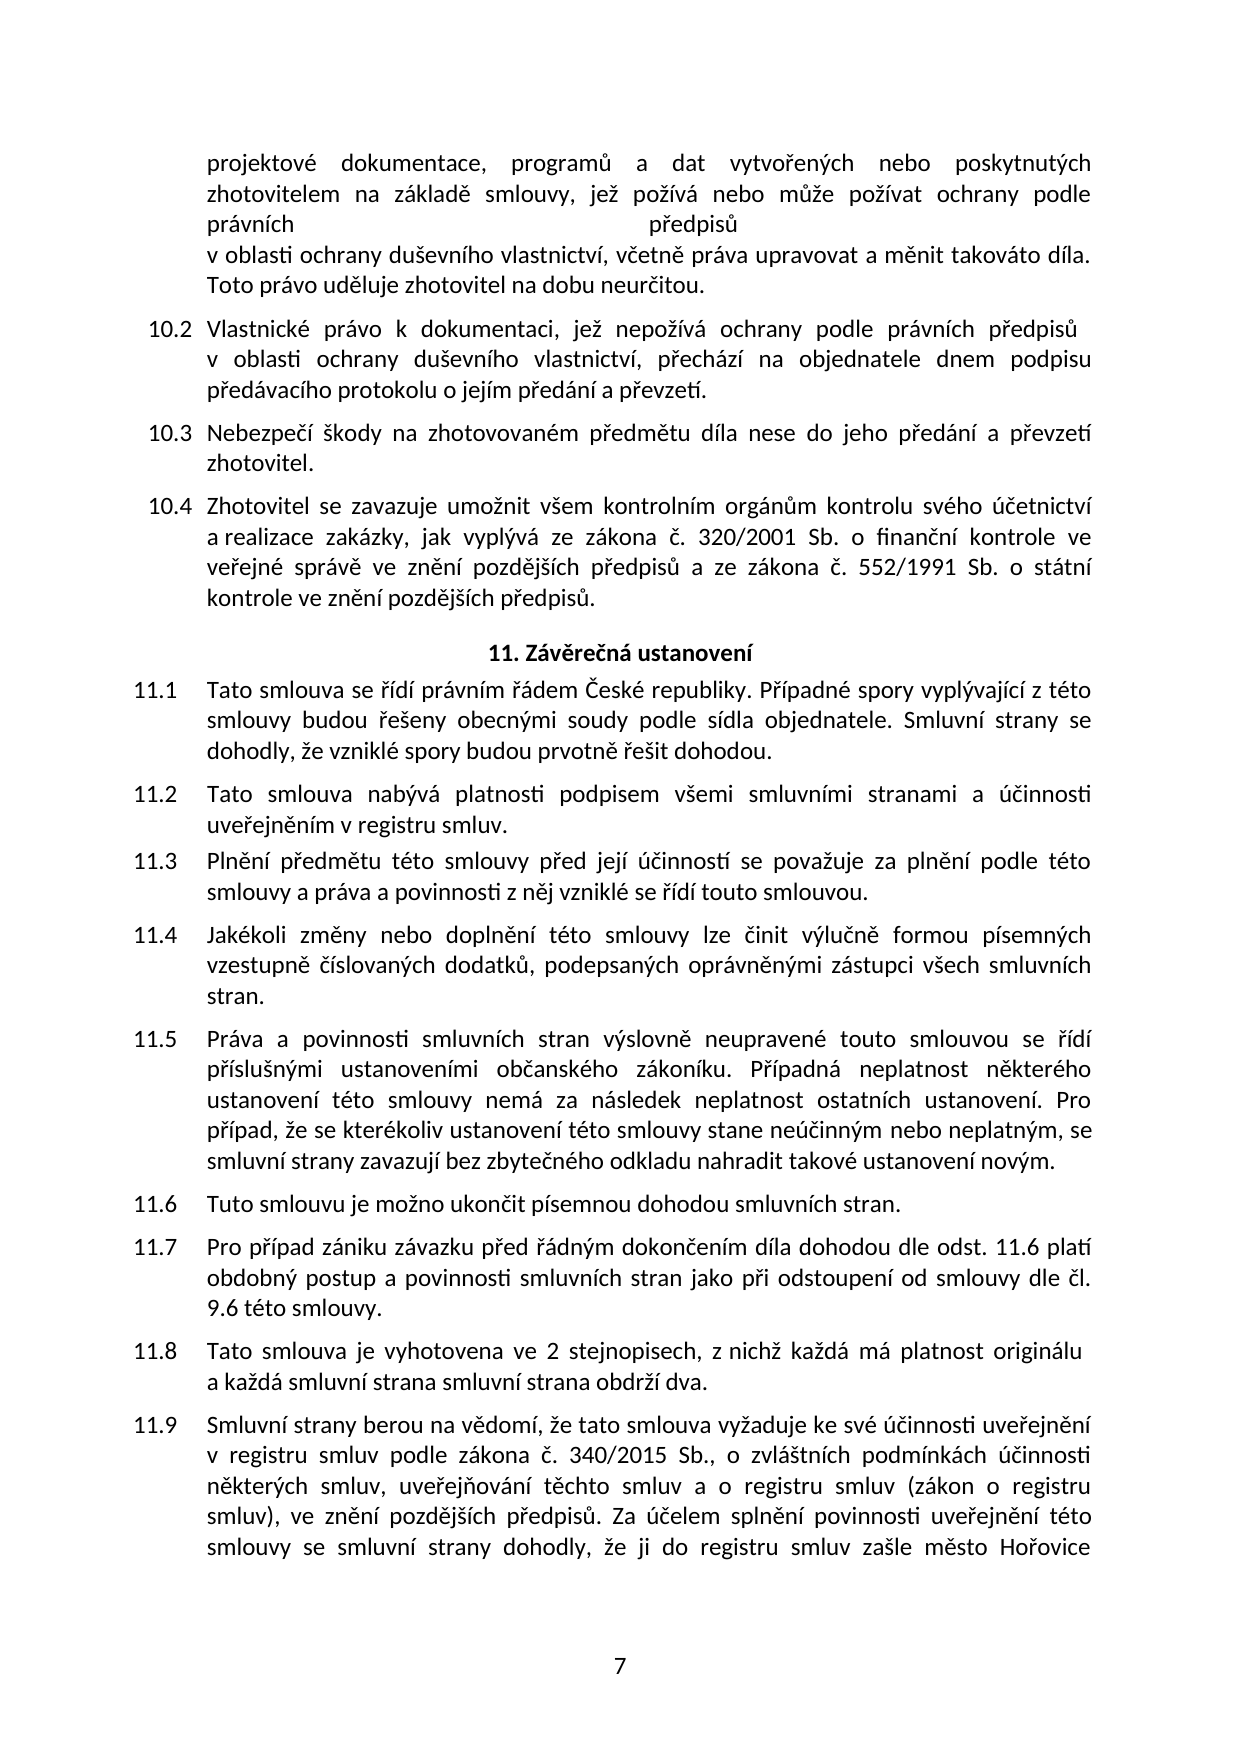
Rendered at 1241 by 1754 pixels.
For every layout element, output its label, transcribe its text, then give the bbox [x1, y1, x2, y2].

list Tato smlouva se řídí právním řádem České republiky. Případné spory vyplývající z této smlouvy budou řešeny obecnými soudy podle sídla objednatele. Smluvní strany se dohodly, že vzniklé spory budou prvotně řešit dohodou. [133, 674, 1093, 766]
list Vlastnické právo k dokumentaci, jež nepožívá ochrany podle právních předpisů v oblasti ochrany duševního vlastnictví, přechází na objednatele dnem podpisu předávacího protokolu o jejím předání a převzetí. [148, 313, 1093, 404]
list 11.2 Tato smlouva nabývá platnosti podpisem všemi smluvními stranami a účinnosti uveřejněním v registru smluv. [133, 778, 1093, 839]
list Tato smlouva je vyhotovena ve 2 stejnopisech, z nichž každá má platnost originálu a každá smluvní strana smluvní strana obdrží dva. [133, 1335, 1093, 1396]
list Pro případ zániku závazku před řádným dokončením díla dohodou dle odst. 11.6 platí obdobný postup a povinnosti smluvních stran jako při odstoupení od smlouvy dle čl. 9.6 této smlouvy. [133, 1231, 1093, 1323]
list Práva a povinnosti smluvních stran výslovně neupravené touto smlouvou se řídí příslušnými ustanoveními občanského zákoníku. Případná neplatnost některého ustanovení této smlouvy nemá za následek neplatnost ostatních ustanovení. Pro případ, že se kterékoliv ustanovení této smlouvy stane neúčinným nebo neplatným, se smluvní strany zavazují bez zbytečného odkladu nahradit takové ustanovení novým. [133, 1023, 1093, 1176]
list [133, 1409, 1093, 1561]
list Nebezpečí škody na zhotovovaném předmětu díla nese do jeho předání a převzetí zhotovitel. [148, 417, 1093, 478]
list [148, 148, 1093, 300]
list Jakékoli změny nebo doplnění této smlouvy lze činit výlučně formou písemných vzestupně číslovaných dodatků, podepsaných oprávněnými zástupci všech smluvních stran. [133, 919, 1093, 1011]
subtitle 11. Závěrečná ustanovení [148, 637, 1093, 668]
list Plnění předmětu této smlouvy před její účinností se považuje za plnění podle této smlouvy a práva a povinnosti z něj vzniklé se řídí touto smlouvou. [133, 846, 1093, 907]
list Zhotovitel se zavazuje umožnit všem kontrolním orgánům kontrolu svého účetnictví a realizace zakázky, jak vyplývá ze zákona č. 320/2001 Sb. o finanční kontrole ve veřejné správě ve znění pozdějších předpisů a ze zákona č. 552/1991 Sb. o státní kontrole ve znění pozdějších předpisů. [148, 490, 1093, 612]
list Tuto smlouvu je možno ukončit písemnou dohodou smluvních stran. [133, 1188, 1093, 1219]
